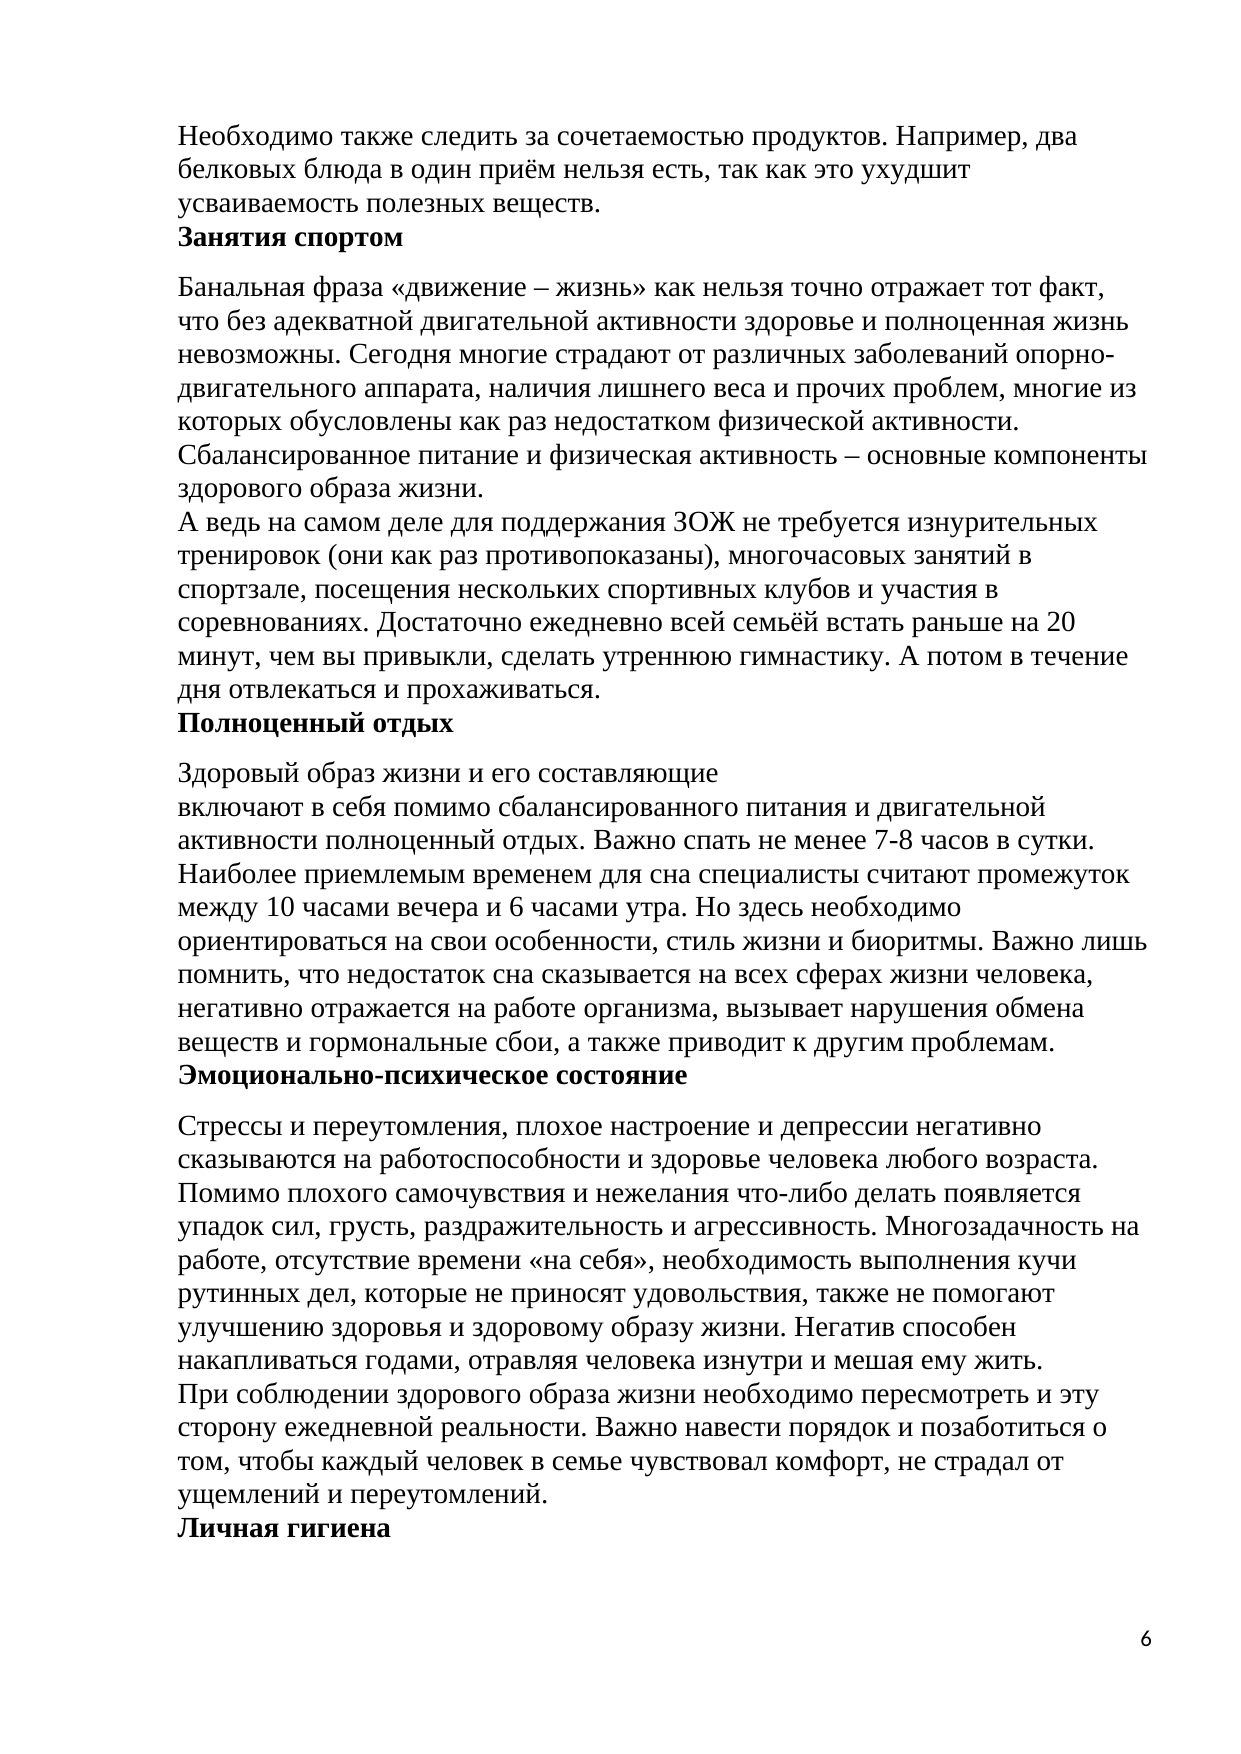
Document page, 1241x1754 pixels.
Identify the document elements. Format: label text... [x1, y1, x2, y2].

text При соблюдении здорового образа жизни необходимо пересмотреть и эту сторону ежедневной реальности. Важно навести порядок и позаботиться о том, чтобы каждый человек в семье чувствовал комфорт, не страдал от ущемлений и переутомлений. [177, 1376, 1152, 1510]
text А ведь на самом деле для поддержания ЗОЖ не требуется изнурительных тренировок (они как раз противопоказаны), многочасовых занятий в спортзале, посещения нескольких спортивных клубов и участия в соревнованиях. Достаточно ежедневно всей семьёй встать раньше на 20 минут, чем вы привыкли, сделать утреннюю гимнастику. А потом в течение дня отвлекаться и прохаживаться. [177, 504, 1152, 705]
text Стрессы и переутомления, плохое настроение и депрессии негативно сказываются на работоспособности и здоровье человека любого возраста. Помимо плохого самочувствия и нежелания что-либо делать появляется упадок сил, грусть, раздражительность и агрессивность. Многозадачность на работе, отсутствие времени «на себя», необходимость выполнения кучи рутинных дел, которые не приносят удовольствия, также не помогают улучшению здоровья и здоровому образу жизни. Негатив способен накапливаться годами, отравляя человека изнутри и мешая ему жить. [177, 1108, 1152, 1376]
text Полноценный отдых [177, 705, 1152, 739]
text включают в себя помимо сбалансированного питания и двигательной активности полноценный отдых. Важно спать не менее 7-8 часов в сутки. Наиболее приемлемым временем для сна специалисты считают промежуток между 10 часами вечера и 6 часами утра. Но здесь необходимо ориентироваться на свои особенности, стиль жизни и биоритмы. Важно лишь помнить, что недостаток сна сказывается на всех сферах жизни человека, негативно отражается на работе организма, вызывает нарушения обмена веществ и гормональные сбои, а также приводит к другим проблемам. [177, 789, 1152, 1057]
text Занятия спортом [177, 219, 1152, 252]
text Личная гигиена [177, 1510, 1152, 1544]
text Необходимо также следить за сочетаемостью продуктов. Например, два белковых блюда в один приём нельзя есть, так как это ухудшит усваиваемость полезных веществ. [177, 118, 1152, 219]
text Эмоционально-психическое состояние [177, 1057, 1152, 1091]
text Здоровый образ жизни и его составляющие [177, 755, 1152, 789]
text Банальная фраза «движение – жизнь» как нельзя точно отражает тот факт, что без адекватной двигательной активности здоровье и полноценная жизнь невозможны. Сегодня многие страдают от различных заболеваний опорно-двигательного аппарата, наличия лишнего веса и прочих проблем, многие из которых обусловлены как раз недостатком физической активности. Сбалансированное питание и физическая активность – основные компоненты здорового образа жизни. [177, 269, 1152, 504]
